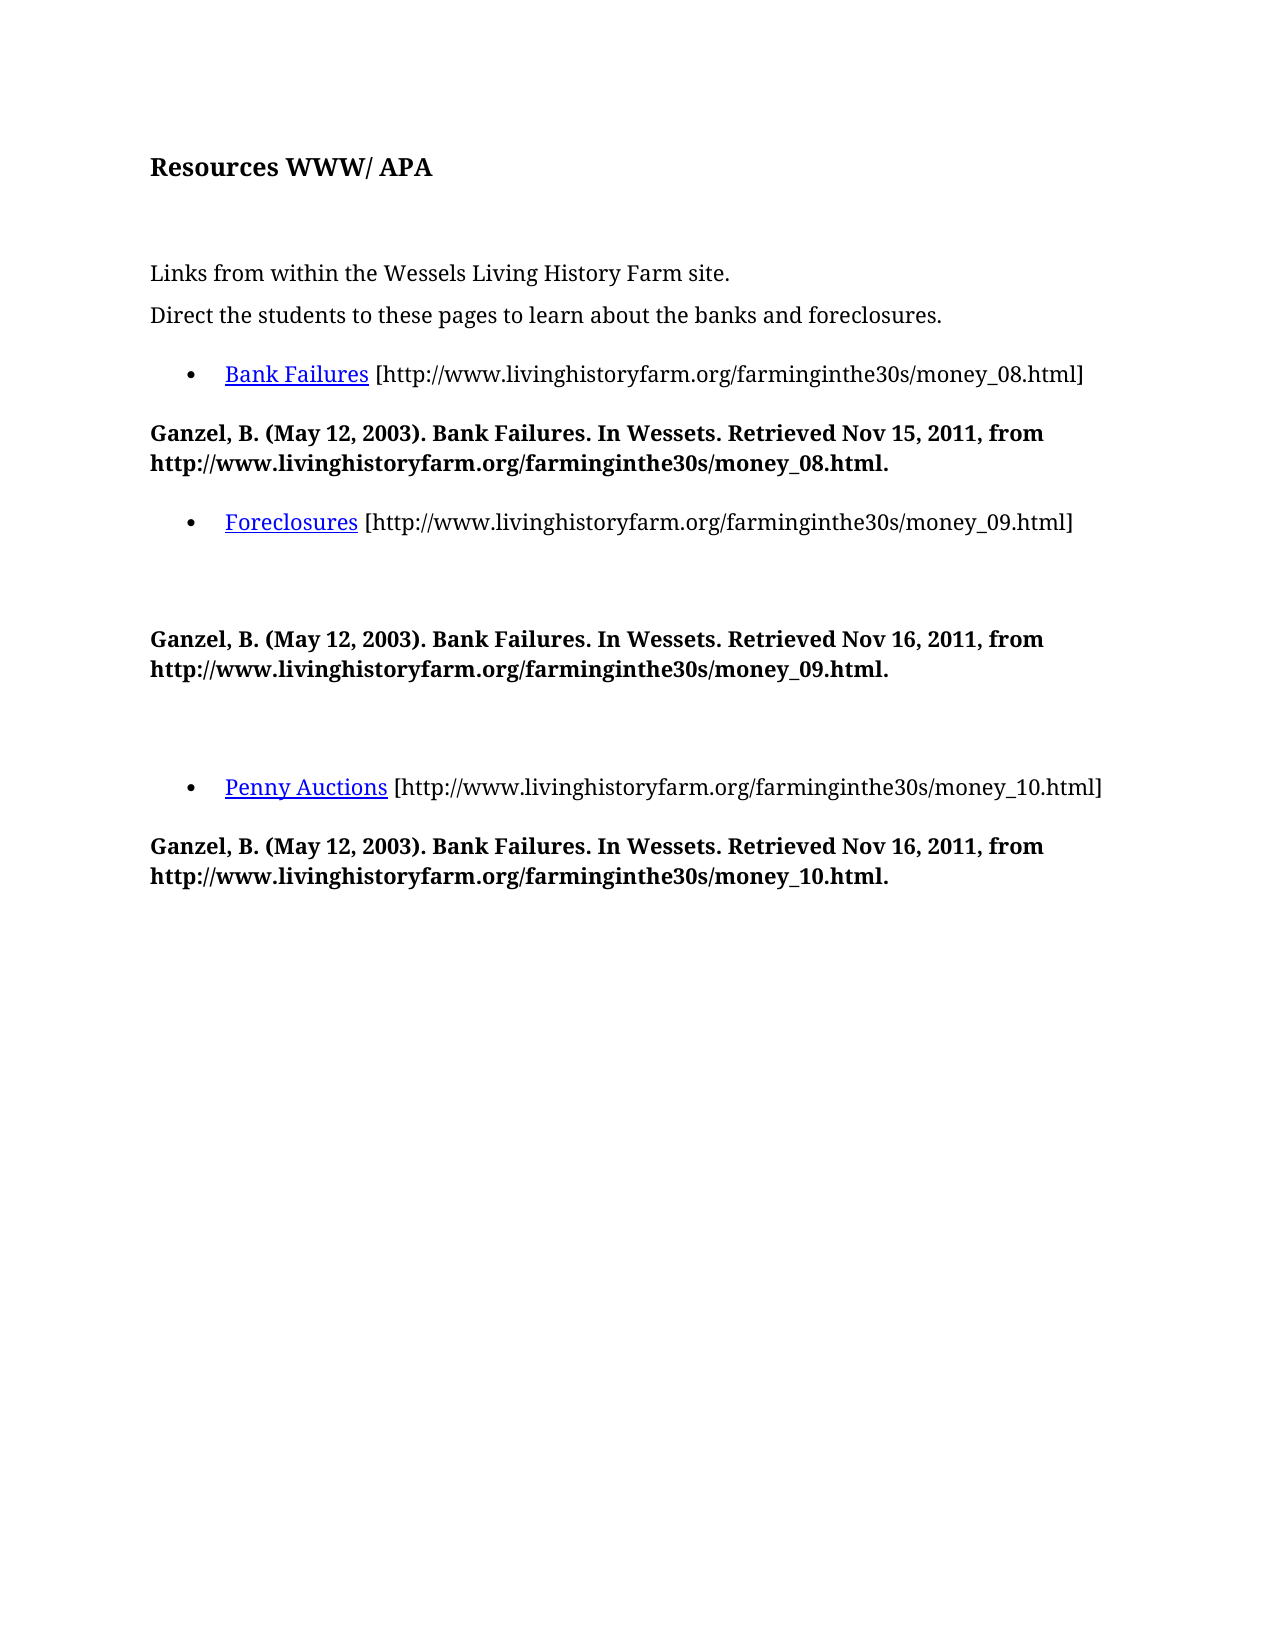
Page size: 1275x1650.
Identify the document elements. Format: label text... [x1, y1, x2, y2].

text Ganzel, B. (May 12, 2003). Bank Failures. In Wessets. Retrieved Nov 16, 2011, from http://www.livinghistoryfarm.org/farminginthe30s/money_09.html. [150, 624, 1125, 684]
text Direct the students to these pages to learn about the banks and foreclosures. [150, 300, 1125, 330]
list Bank Failures [http://www.livinghistoryfarm.org/farminginthe30s/money_08.html] [187, 359, 1125, 389]
list Penny Auctions [http://www.livinghistoryfarm.org/farminginthe30s/money_10.html] [187, 772, 1125, 802]
subtitle Resources WWW/ APA [150, 150, 1125, 184]
text Links from within the Wessels Living History Farm site. [150, 258, 1125, 287]
text Ganzel, B. (May 12, 2003). Bank Failures. In Wessets. Retrieved Nov 16, 2011, from http://www.livinghistoryfarm.org/farminginthe30s/money_10.html. [150, 831, 1125, 891]
list Foreclosures [http://www.livinghistoryfarm.org/farminginthe30s/money_09.html] [187, 507, 1125, 536]
text Ganzel, B. (May 12, 2003). Bank Failures. In Wessets. Retrieved Nov 15, 2011, from http://www.livinghistoryfarm.org/farminginthe30s/money_08.html. [150, 418, 1125, 477]
